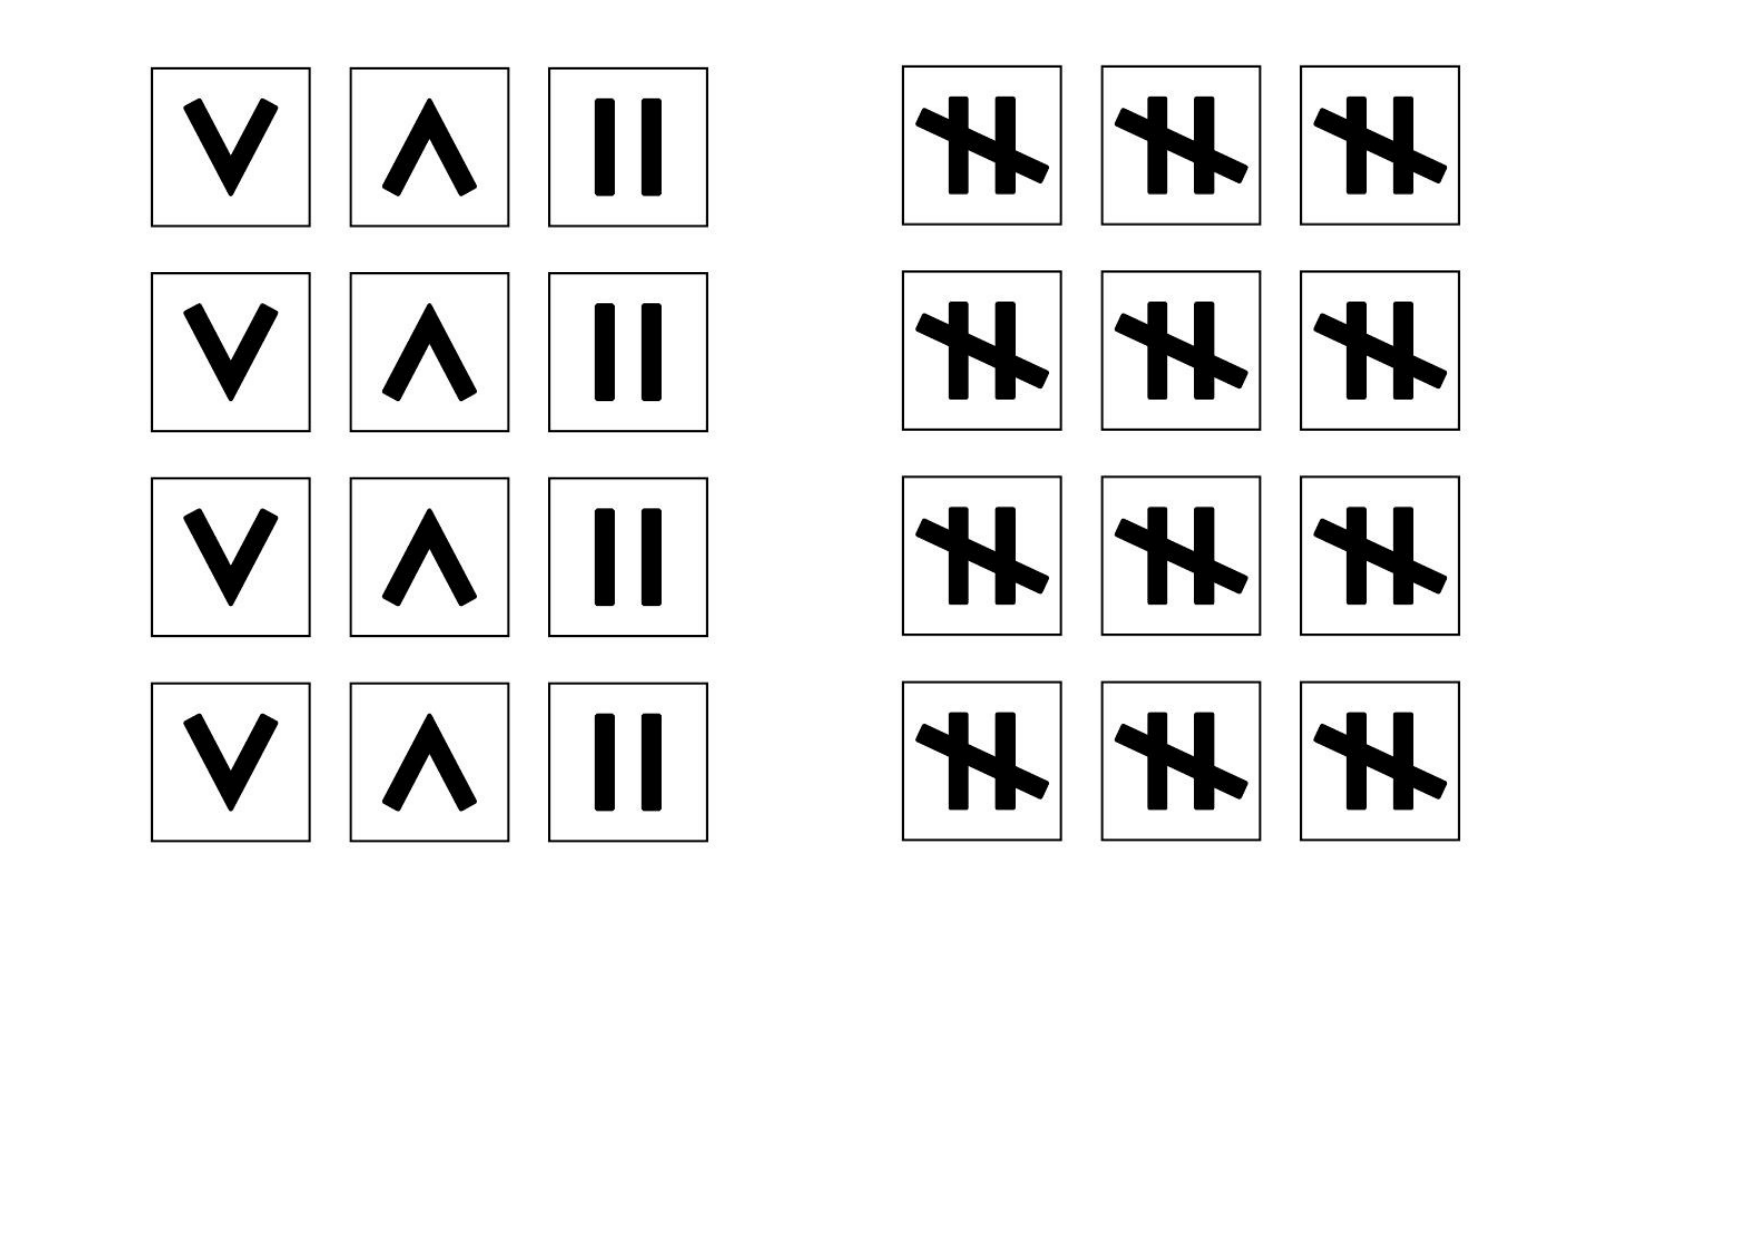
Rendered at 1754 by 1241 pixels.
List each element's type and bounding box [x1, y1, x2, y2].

picture [139, 58, 721, 854]
picture [890, 52, 1472, 853]
